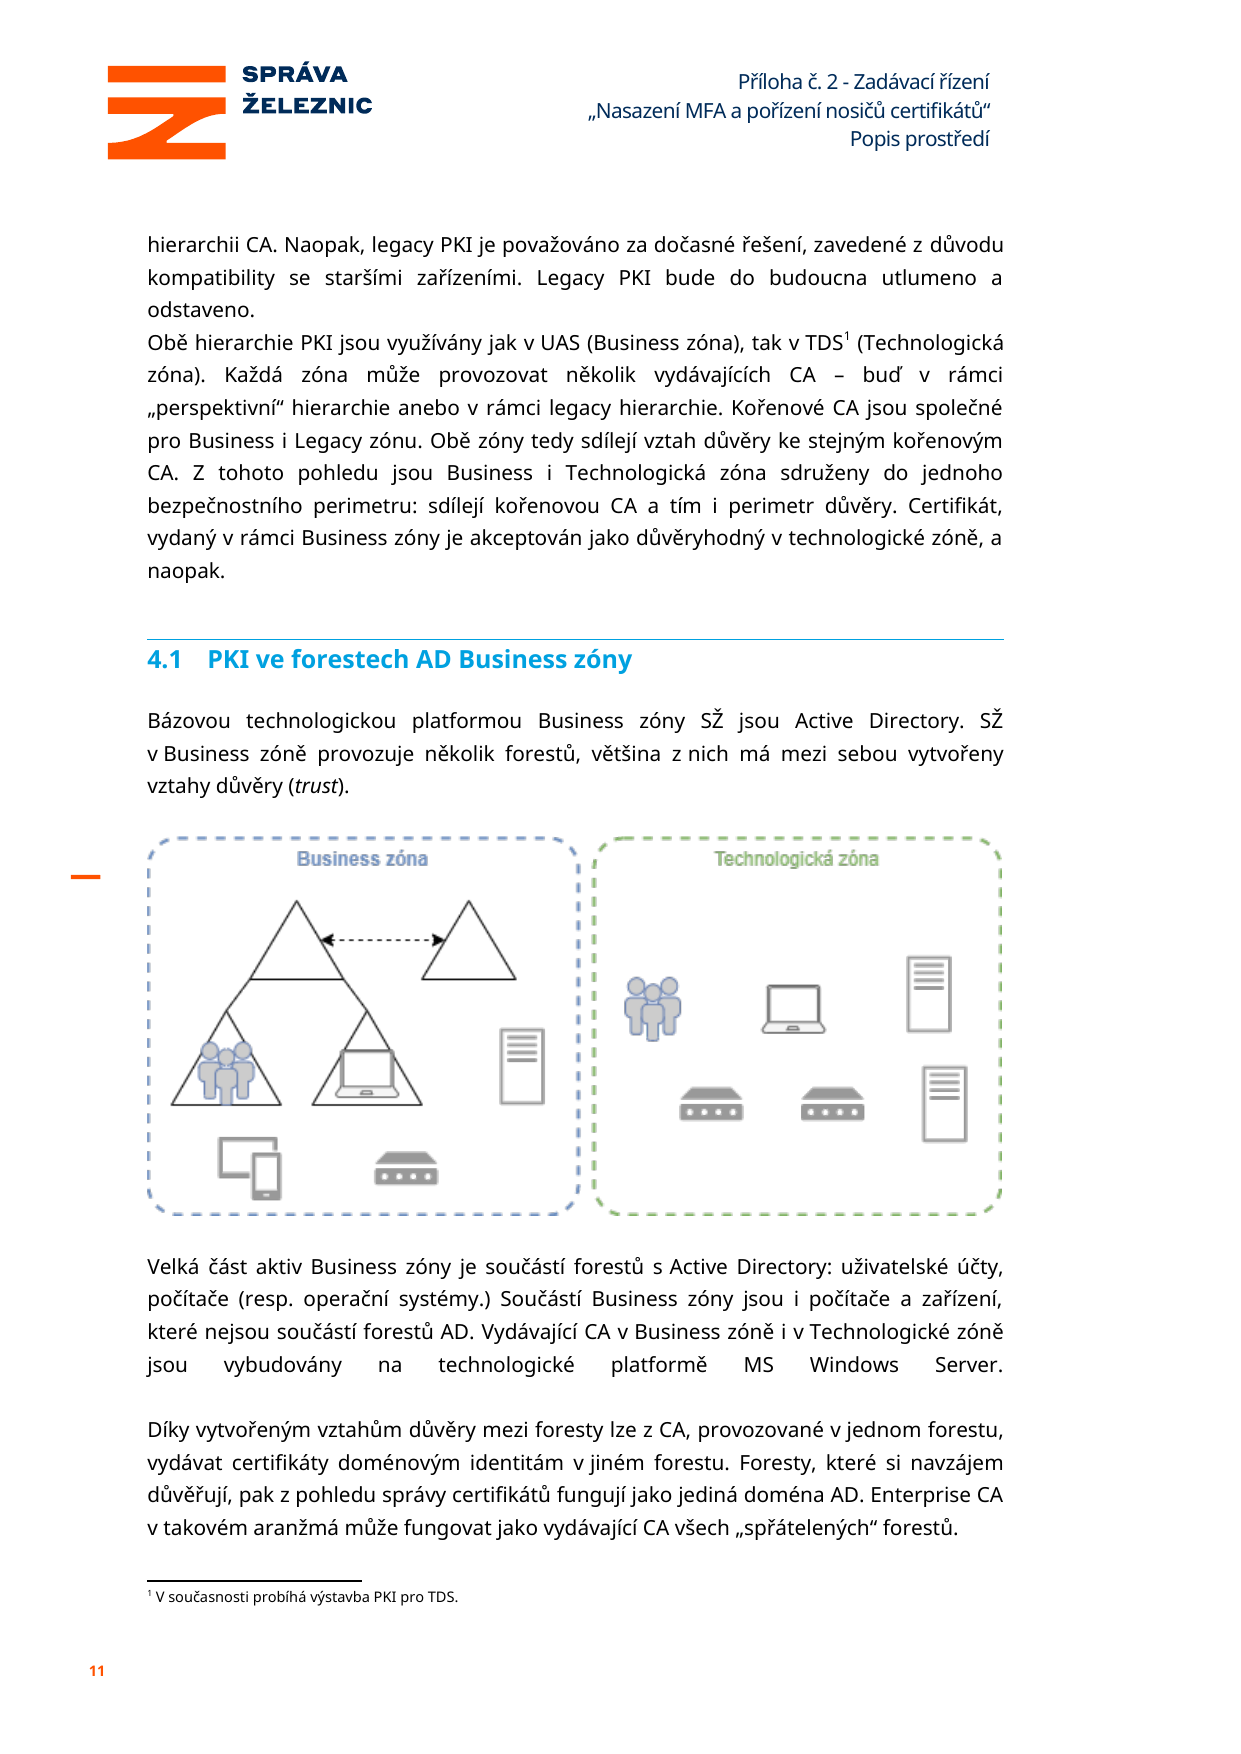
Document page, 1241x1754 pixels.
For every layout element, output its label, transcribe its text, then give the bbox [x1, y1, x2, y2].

subtitle PKI ve forestech AD Business zóny [147, 640, 1004, 676]
text Bázovou technologickou platformou Business zóny SŽ jsou Active Directory. SŽ v Business zóně provozuje několik forestů, většina z nich má mezi sebou vytvořeny vztahy důvěry (trust). [147, 706, 1004, 800]
text Díky vytvořeným vztahům důvěry mezi foresty lze z CA, provozované v jednom forestu, vydávat certifikáty doménovým identitám v jiném forestu. Foresty, které si navzájem důvěřují, pak z pohledu správy certifikátů fungují jako jediná doména AD. Enterprise CA v takovém aranžmá může fungovat jako vydávající CA všech „spřátelených“ forestů. [147, 1415, 1004, 1541]
picture [147, 836, 1002, 1216]
text Velká část aktiv Business zóny je součástí forestů s Active Directory: uživatelské účty, počítače (resp. operační systémy.) Součástí Business zóny jsou i počítače a zařízení, které nejsou součástí forestů AD. Vydávající CA v Business zóně i v Technologické zóně jsou vybudovány na technologické platformě MS Windows Server. [147, 1252, 1004, 1411]
text Obě hierarchie PKI jsou využívány jak v UAS (Business zóna), tak v TDS (Technologická zóna). Každá zóna může provozovat několik vydávajících CA – buď v rámci „perspektivní“ hierarchie anebo v rámci legacy hierarchie. Kořenové CA jsou společné pro Business i Legacy zónu. Obě zóny tedy sdílejí vztah důvěry ke stejným kořenovým CA. Z tohoto pohledu jsou Business i Technologická zóna sdruženy do jednoho bezpečnostního perimetru: sdílejí kořenovou CA a tím i perimetr důvěry. Certifikát, vydaný v rámci Business zóny je akceptován jako důvěryhodný v technologické zóně, a naopak. [147, 328, 1004, 584]
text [147, 230, 1004, 324]
